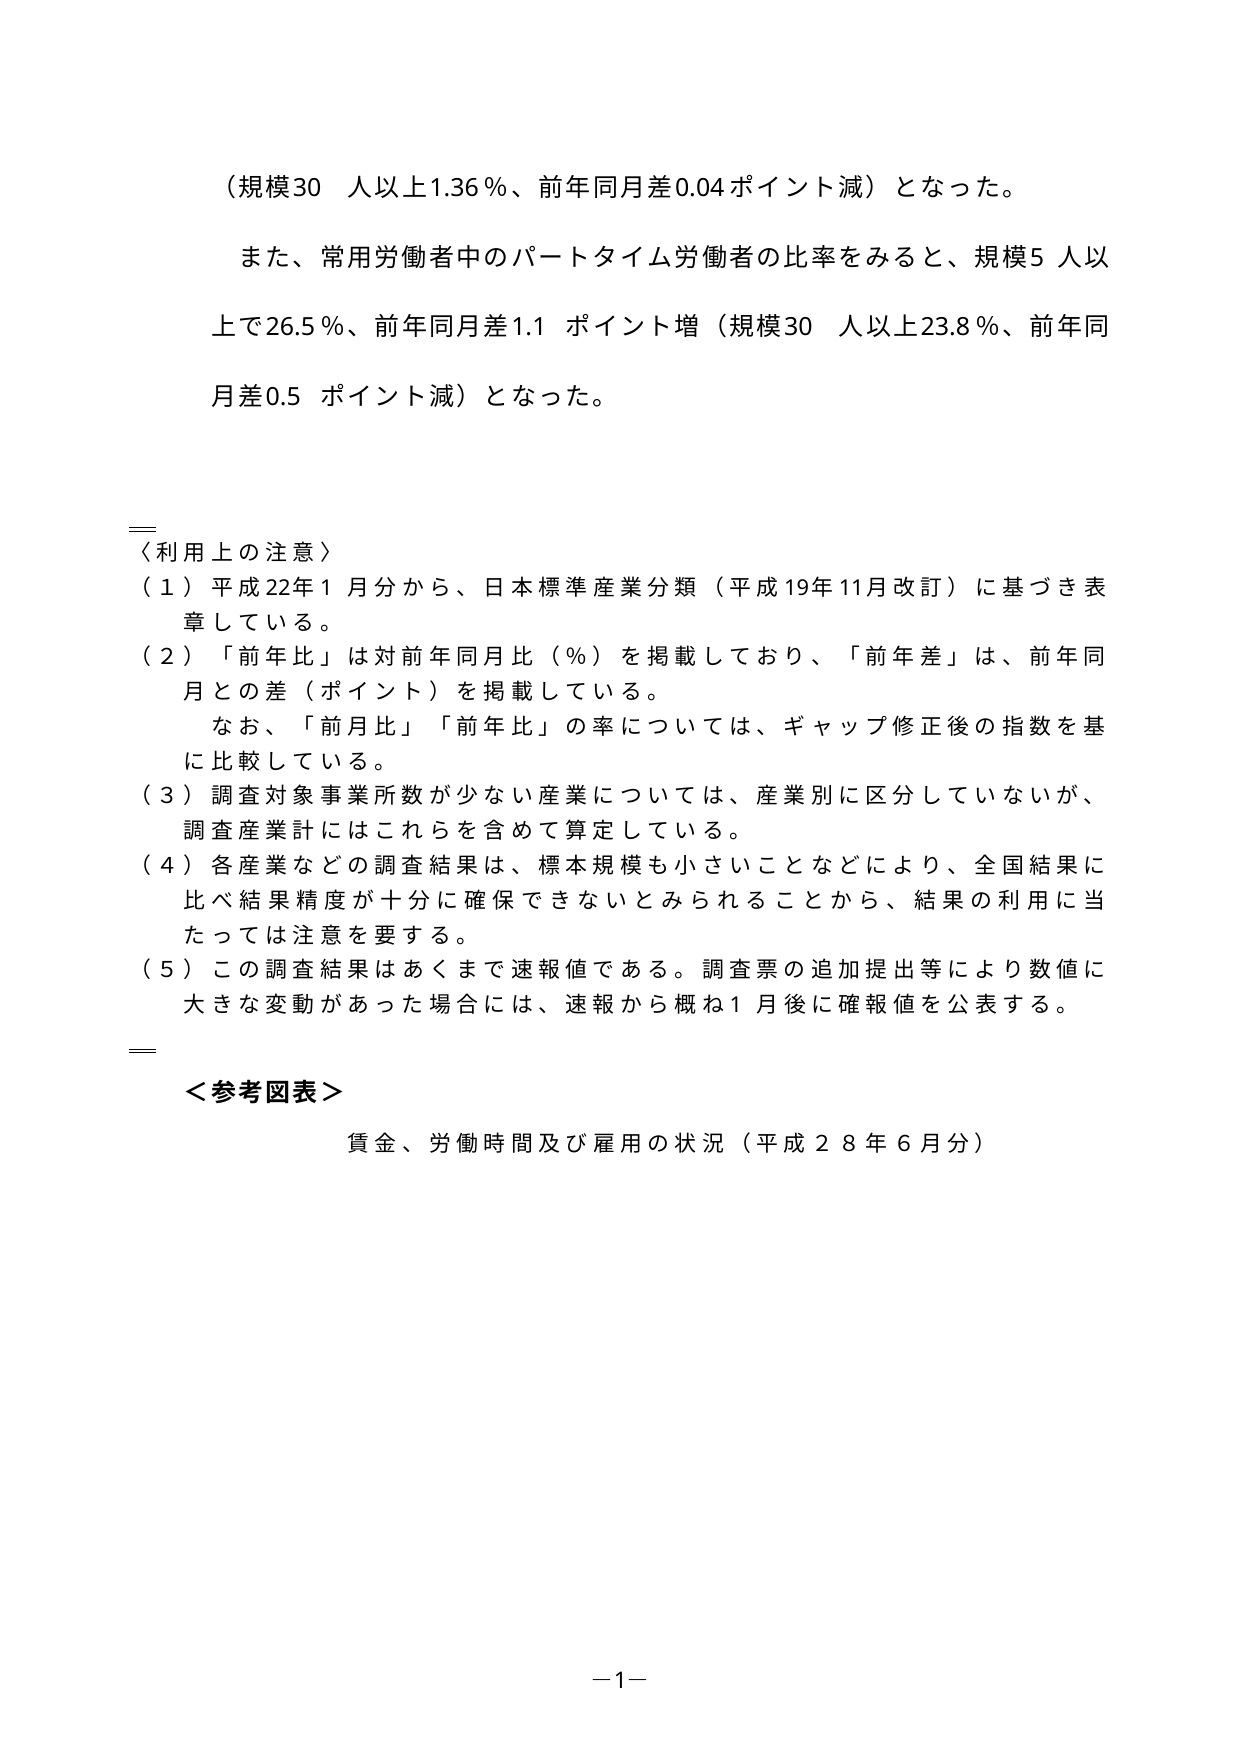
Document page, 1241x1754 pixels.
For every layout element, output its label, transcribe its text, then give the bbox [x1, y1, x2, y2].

text （４）各産業などの調査結果は、標本規模も小さいことなどにより、全国結果に比べ結果精度が十分に確保できないとみられることから、結果の利用に当たっては注意を要する。 [129, 847, 1111, 951]
text （３）調査対象事業所数が少ない産業については、産業別に区分していないが、調査産業計にはこれらを含めて算定している。 [129, 777, 1111, 847]
text また、常用労働者中のパートタイム労働者の比率をみると、規模5人以上で26.5％、前年同月差1.1ポイント増（規模30人以上23.8％、前年同月差0.5ポイント減）となった。 [184, 220, 1111, 429]
text ＜参考図表＞ [129, 1055, 1111, 1125]
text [184, 151, 1111, 220]
text なお、「前月比」「前年比」の率については、ギャップ修正後の指数を基に比較している。 [129, 707, 1111, 777]
text （１）平成22年1月分から、日本標準産業分類（平成19年11月改訂）に基づき表章している。 [129, 568, 1111, 638]
text 〈利用上の注意〉 [129, 533, 1111, 568]
text 賃金、労働時間及び雇用の状況（平成２８年６月分） [129, 1125, 1111, 1160]
text （２）「前年比」は対前年同月比（％）を掲載しており、「前年差」は、前年同月との差（ポイント）を掲載している。 [129, 638, 1111, 707]
text （５）この調査結果はあくまで速報値である。調査票の追加提出等により数値に大きな変動があった場合には、速報から概ね1月後に確報値を公表する。 [129, 951, 1111, 1021]
